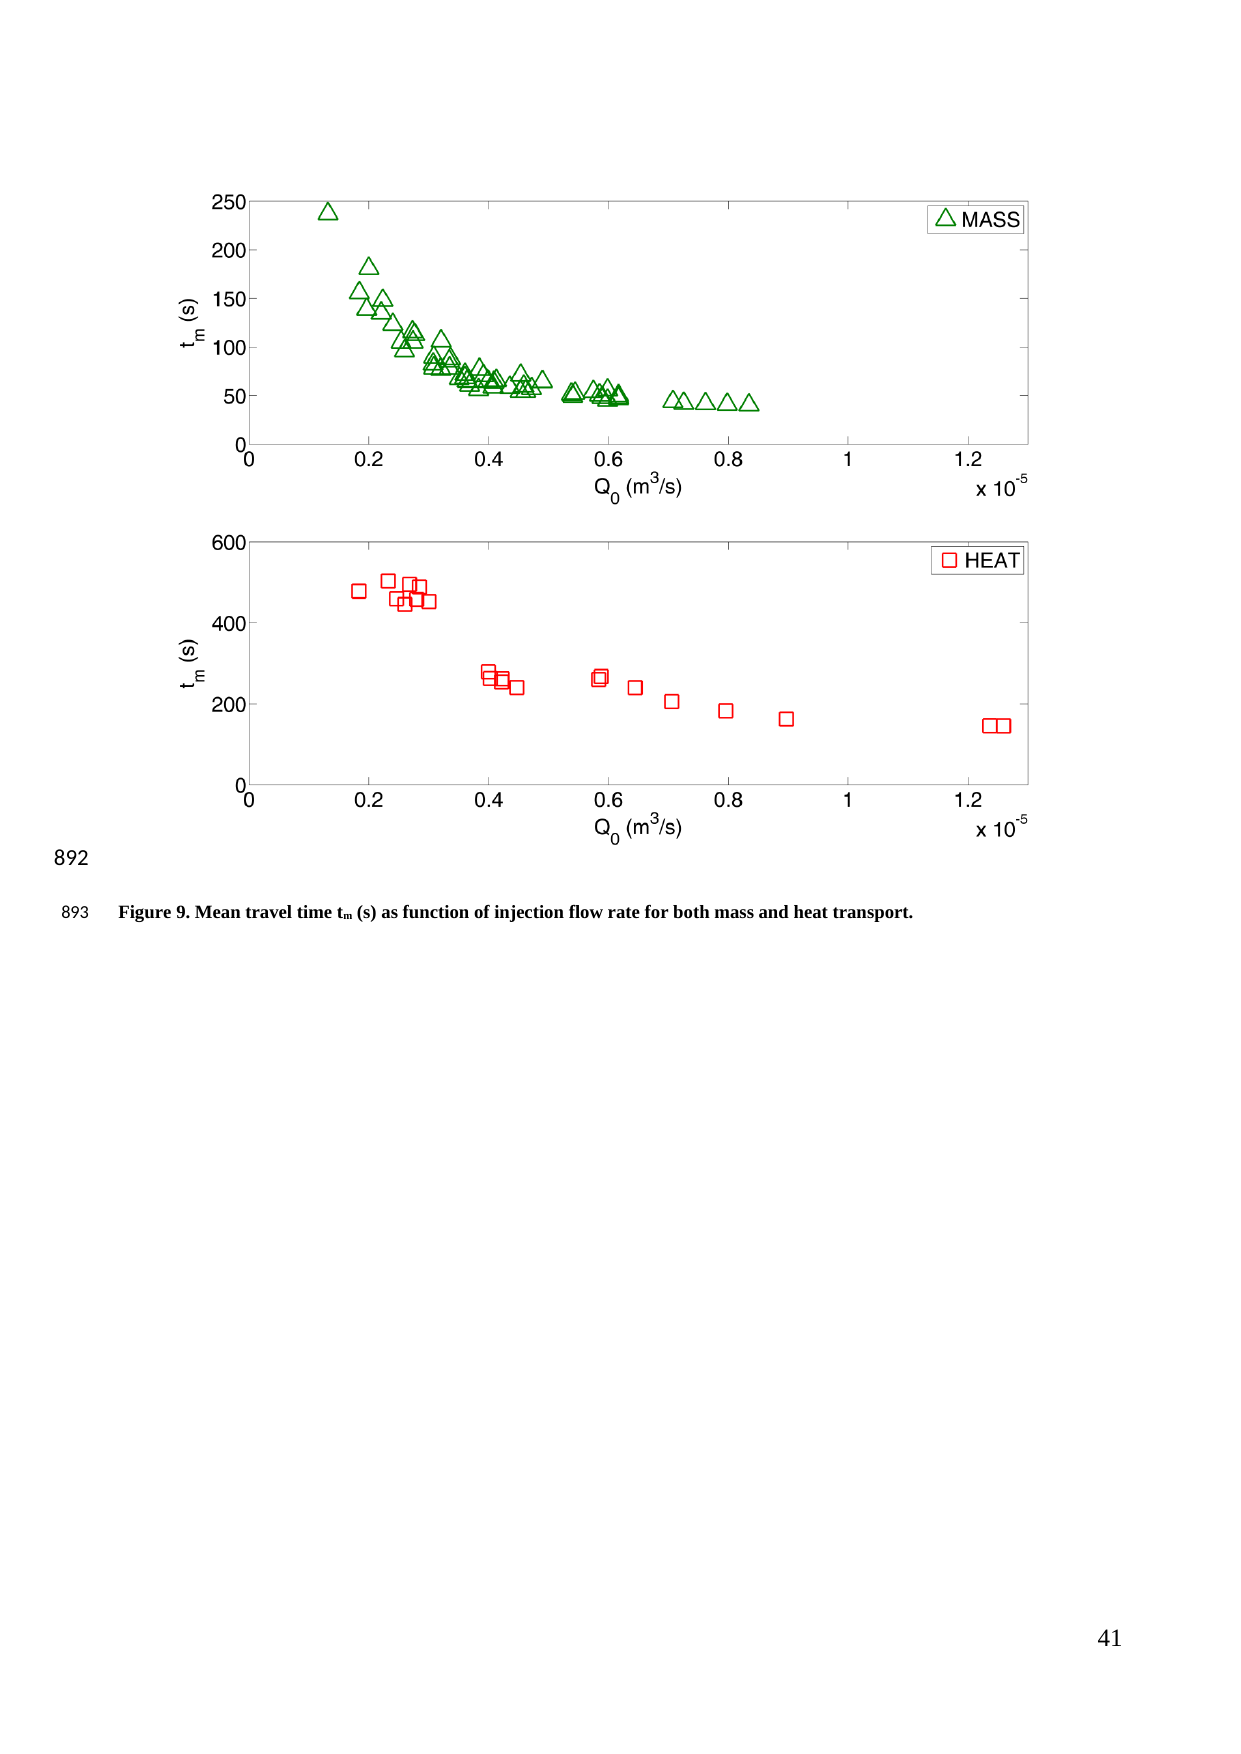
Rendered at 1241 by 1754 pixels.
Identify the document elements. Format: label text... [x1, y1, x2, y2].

picture [118, 147, 1123, 866]
text Figure 9. Mean travel time tm (s) as function of injection flow rate for both mass and heat transport. [118, 901, 1122, 922]
